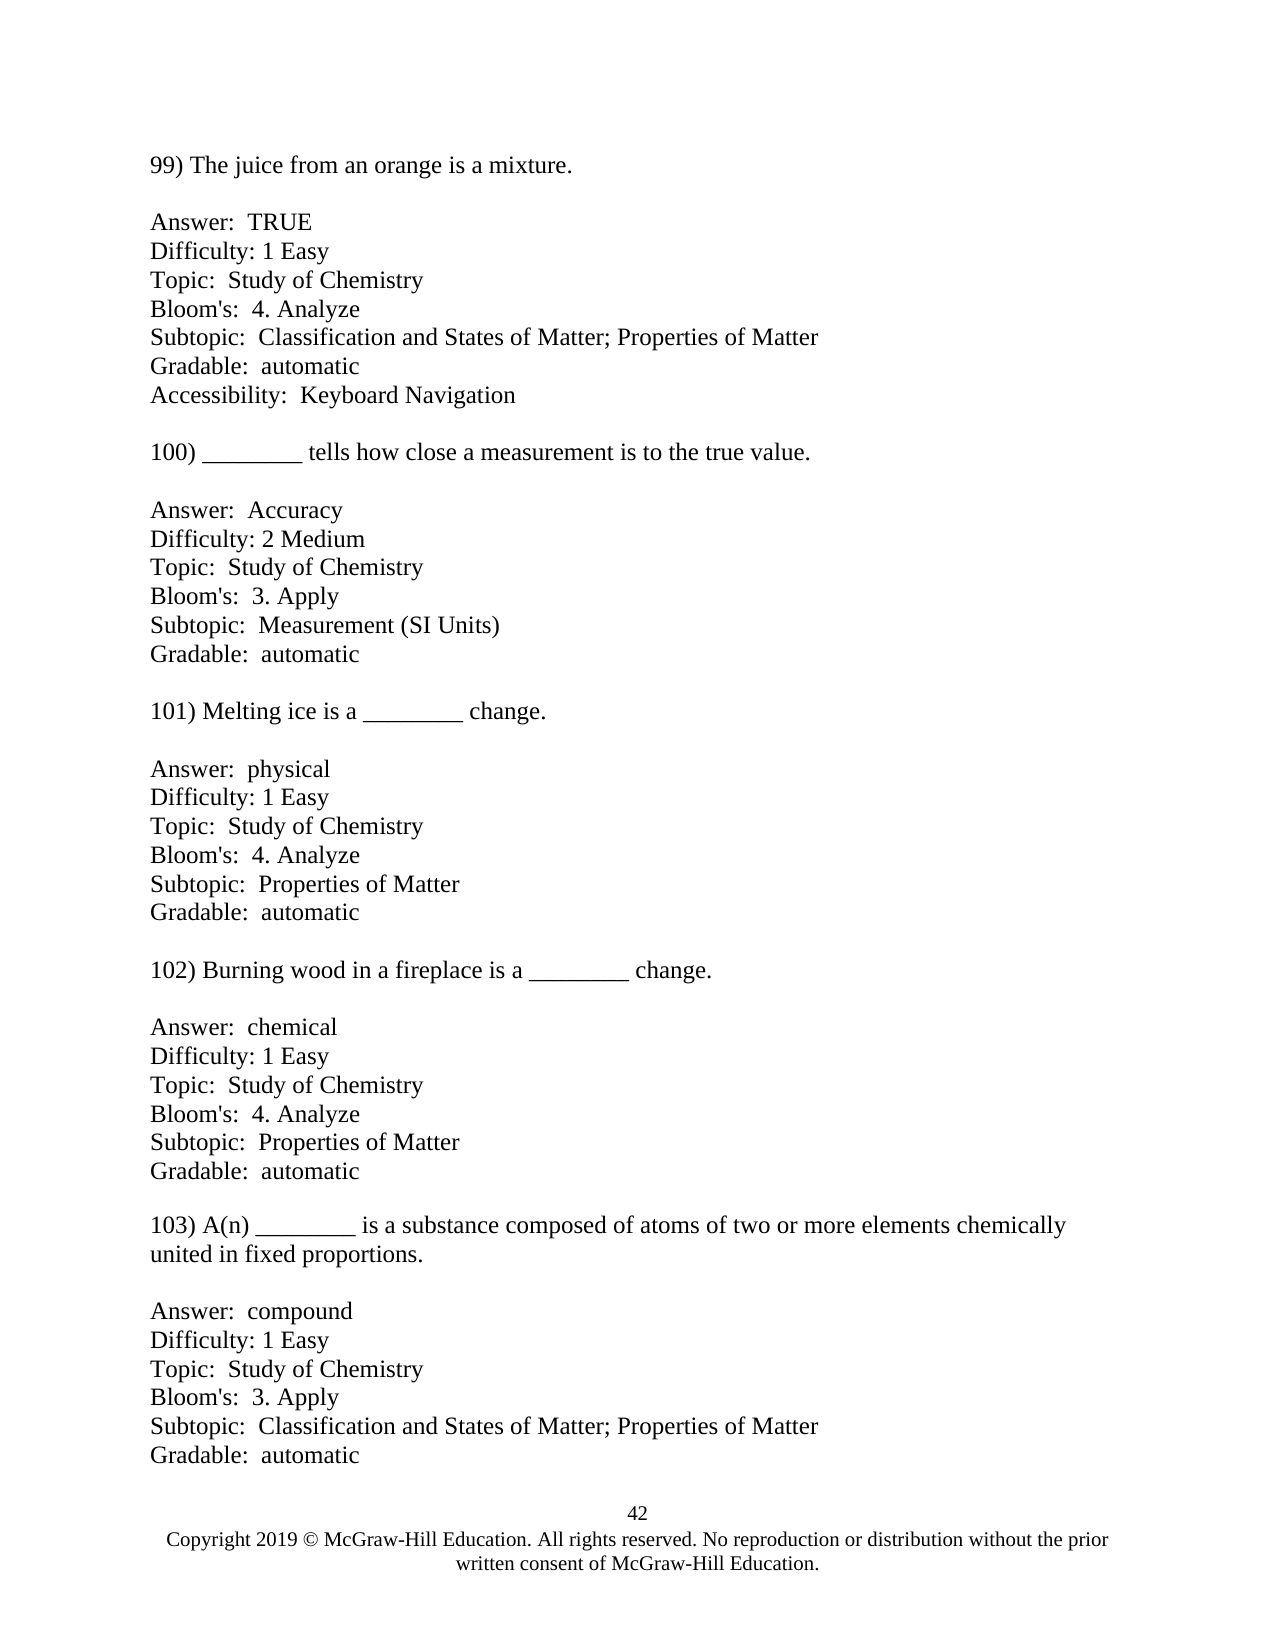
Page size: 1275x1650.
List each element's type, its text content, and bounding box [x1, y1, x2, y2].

text Topic: Study of Chemistry [150, 552, 1125, 581]
text Bloom's: 3. Apply [150, 1382, 1125, 1411]
text Topic: Study of Chemistry [150, 811, 1125, 840]
text Answer: TRUE [150, 207, 1125, 236]
text Answer: Accuracy [150, 495, 1125, 524]
text Gradable: automatic [150, 1440, 1125, 1469]
text Difficulty: 1 Easy [150, 236, 1125, 265]
text Difficulty: 1 Easy [150, 782, 1125, 811]
text Answer: compound [150, 1296, 1125, 1325]
text Gradable: automatic [150, 1156, 1125, 1185]
text Bloom's: 4. Analyze [150, 840, 1125, 869]
text Gradable: automatic [150, 351, 1125, 380]
text Difficulty: 1 Easy [150, 1041, 1125, 1070]
text Bloom's: 4. Analyze [150, 1099, 1125, 1127]
text Answer: chemical [150, 1012, 1125, 1041]
text 100) ________ tells how close a measurement is to the true value. [150, 437, 1125, 466]
text 99) The juice from an orange is a mixture. [150, 150, 1125, 179]
text Subtopic: Properties of Matter [150, 1127, 1125, 1156]
text Bloom's: 3. Apply [150, 581, 1125, 610]
text Topic: Study of Chemistry [150, 265, 1125, 294]
text Bloom's: 4. Analyze [150, 294, 1125, 322]
text 101) Melting ice is a ________ change. [150, 696, 1125, 725]
text 103) A(n) ________ is a substance composed of atoms of two or more elements chemically united in fixed proportions. [150, 1210, 1125, 1267]
text Subtopic: Classification and States of Matter; Properties of Matter [150, 1411, 1125, 1440]
text Subtopic: Properties of Matter [150, 869, 1125, 897]
text Accessibility: Keyboard Navigation [150, 380, 1125, 409]
text Difficulty: 2 Medium [150, 524, 1125, 552]
text Subtopic: Measurement (SI Units) [150, 610, 1125, 639]
text Subtopic: Classification and States of Matter; Properties of Matter [150, 322, 1125, 351]
text Topic: Study of Chemistry [150, 1354, 1125, 1382]
text Gradable: automatic [150, 897, 1125, 926]
text Topic: Study of Chemistry [150, 1070, 1125, 1099]
text Answer: physical [150, 754, 1125, 782]
text Difficulty: 1 Easy [150, 1325, 1125, 1354]
text Gradable: automatic [150, 639, 1125, 667]
text 102) Burning wood in a fireplace is a ________ change. [150, 955, 1125, 984]
